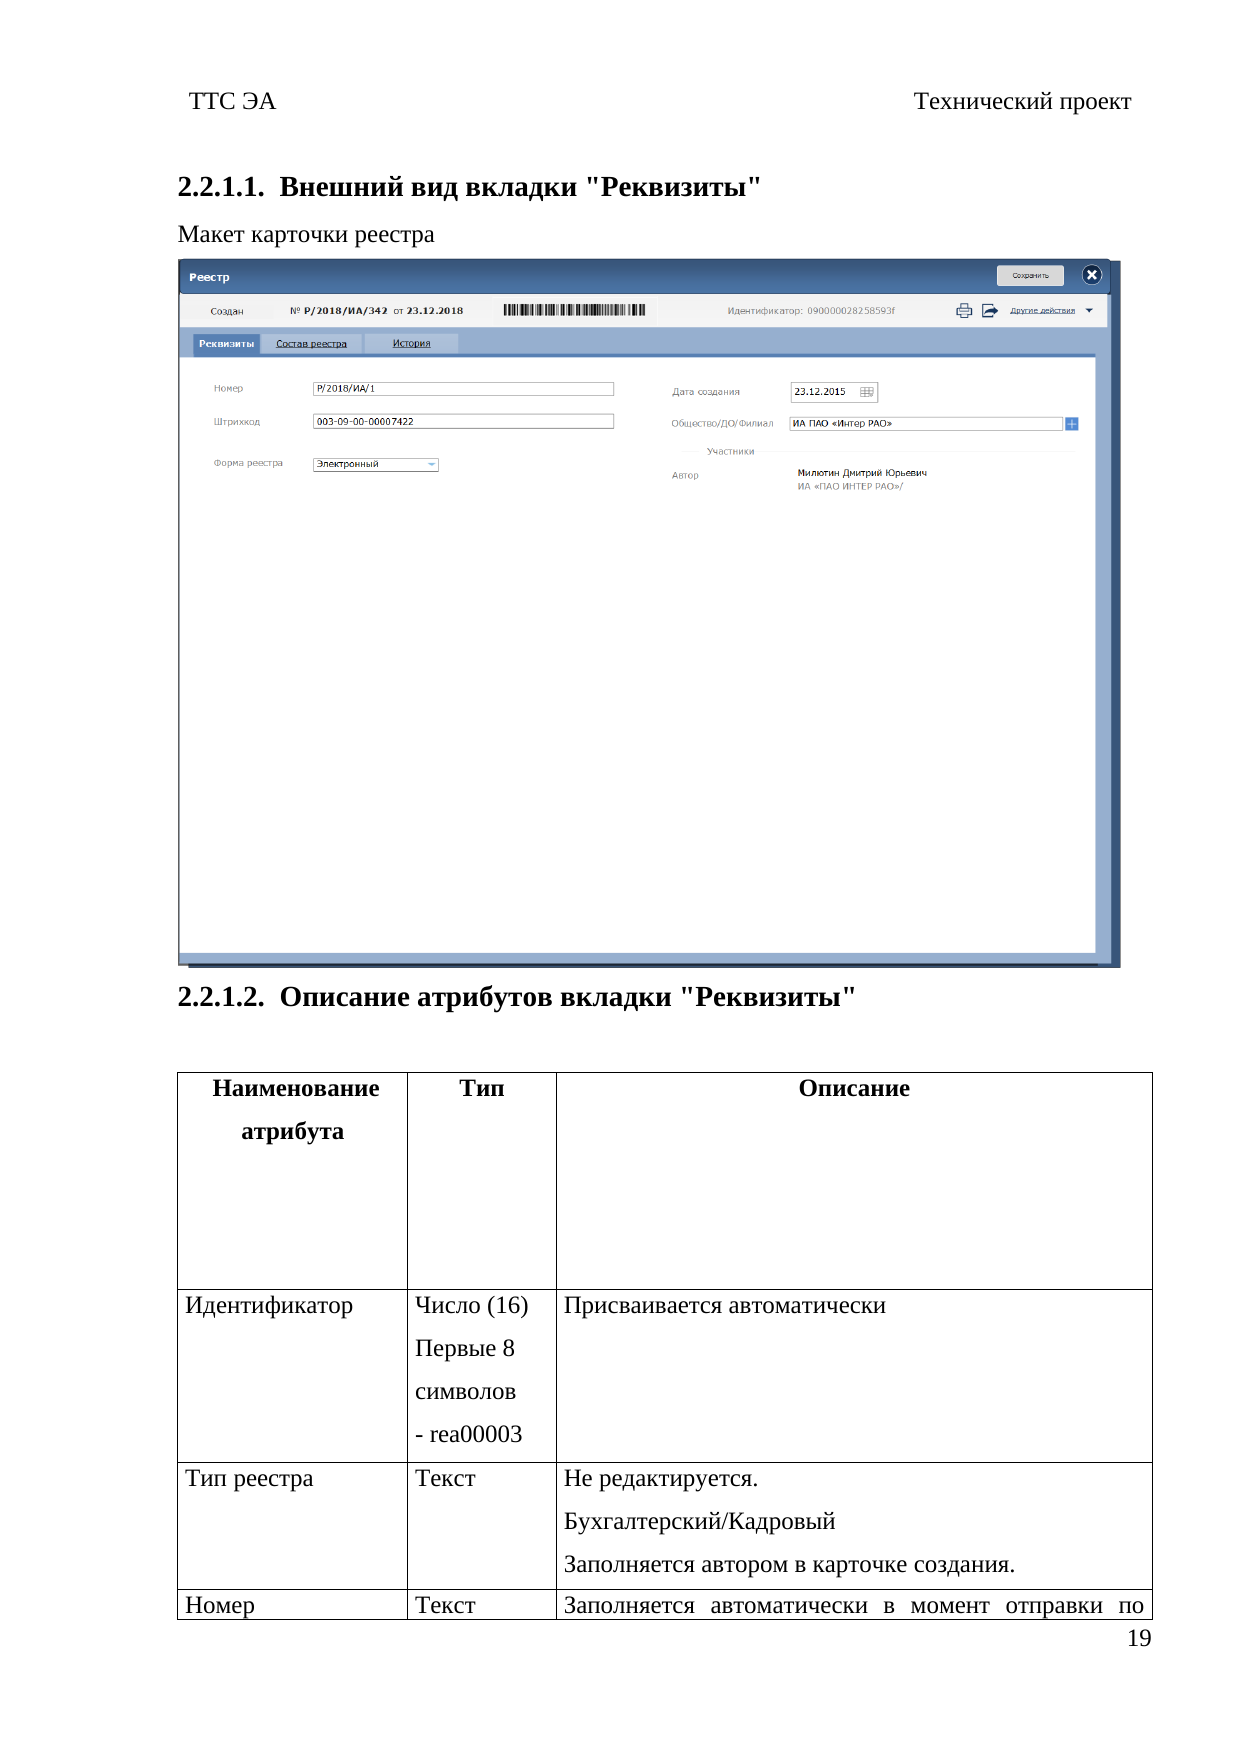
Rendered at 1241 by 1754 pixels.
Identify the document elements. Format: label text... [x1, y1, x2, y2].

table_header Описание [557, 1073, 1152, 1289]
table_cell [557, 1590, 1152, 1619]
table_header Наименование атрибута [178, 1073, 407, 1289]
table_cell Тип реестра [178, 1463, 407, 1589]
table_cell Число (16) Первые 8 символов - rea00003 [408, 1290, 556, 1462]
table_cell Не редактируется. Бухгалтерский/Кадровый Заполняется автором в карточке создания. [557, 1463, 1152, 1589]
subtitle 2.2.1.1. Внешний вид вкладки "Реквизиты" [177, 169, 1152, 202]
table_cell Идентификатор [178, 1290, 407, 1462]
table_header Тип [408, 1073, 556, 1289]
picture [177, 258, 1121, 968]
table_cell Текст [408, 1463, 556, 1589]
subtitle 2.2.1.2. Описание атрибутов вкладки "Реквизиты" [177, 979, 1152, 1012]
table_cell Присваивается автоматически [557, 1290, 1152, 1462]
table_cell Текст [408, 1590, 556, 1619]
table_cell Номер [178, 1590, 407, 1619]
